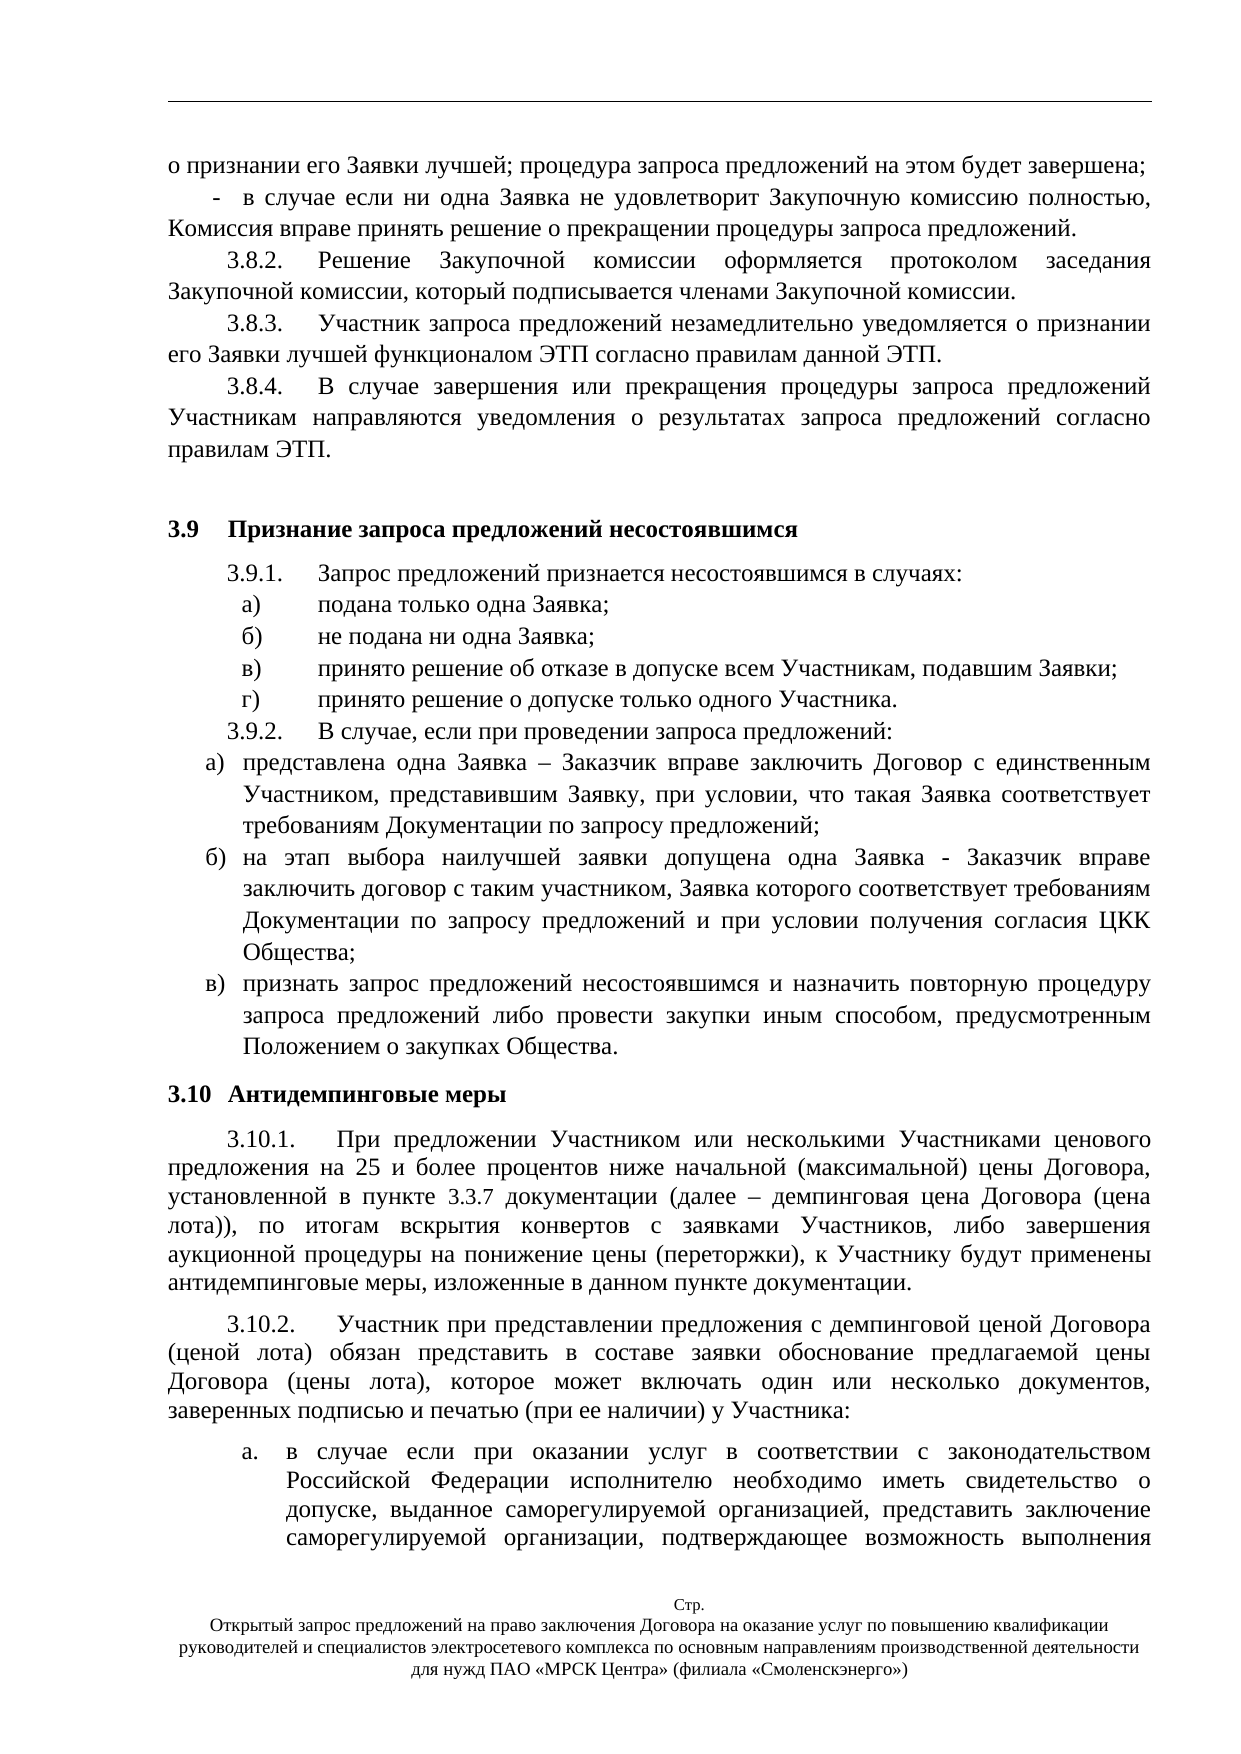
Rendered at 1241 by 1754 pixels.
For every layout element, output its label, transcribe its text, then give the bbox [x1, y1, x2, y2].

list принято решение об отказе в допуске всем Участникам, подавшим Заявки; [168, 653, 1152, 681]
list При предложении Участником или несколькими Участниками ценового предложения на 25 и более процентов ниже начальной (максимальной) цены Договора, установленной в пункте 3.3.7 документации (далее – демпинговая цена Договора (цена лота)), по итогам вскрытия конвертов с заявками Участников, либо завершения аукционной процедуры на понижение цены (переторжки), к Участнику будут применены антидемпинговые меры, изложенные в данном пункте документации. [168, 1124, 1152, 1296]
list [241, 1436, 1152, 1551]
list не подана ни одна Заявка; [168, 621, 1152, 650]
list В случае завершения или прекращения процедуры запроса предложений Участникам направляются уведомления о результатах запроса предложений согласно правилам ЭТП. [168, 371, 1152, 463]
list принято решение о допуске только одного Участника. [168, 684, 1152, 713]
list представлена одна Заявка – Заказчик вправе заключить Договор с единственным Участником, представившим Заявку, при условии, что такая Заявка соответствует требованиям Документации по запросу предложений; [205, 747, 1152, 839]
list признать запрос предложений несостоявшимся и назначить повторную процедуру запроса предложений либо провести закупки иным способом, предусмотренным Положением о закупках Общества. [205, 968, 1152, 1060]
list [168, 150, 1152, 179]
list Запрос предложений признается несостоявшимся в случаях: [168, 558, 1152, 587]
list Участник при представлении предложения с демпинговой ценой Договора (ценой лота) обязан представить в составе заявки обоснование предлагаемой цены Договора (цены лота), которое может включать один или несколько документов, заверенных подписью и печатью (при ее наличии) у Участника: [168, 1309, 1152, 1424]
list В случае, если при проведении запроса предложений: [168, 716, 1152, 744]
list Решение Закупочной комиссии оформляется протоколом заседания Закупочной комиссии, который подписывается членами Закупочной комиссии. [168, 245, 1152, 305]
subtitle Признание запроса предложений несостоявшимся [168, 514, 1152, 543]
list на этап выбора наилучшей заявки допущена одна Заявка - Заказчик вправе заключить договор с таким участником, Заявка которого соответствует требованиям Документации по запросу предложений и при условии получения согласия ЦКК Общества; [205, 842, 1152, 965]
list подана только одна Заявка; [168, 589, 1152, 618]
subtitle Антидемпинговые меры [168, 1079, 1152, 1108]
list в случае если ни одна Заявка не удовлетворит Закупочную комиссию полностью, Комиссия вправе принять решение о прекращении процедуры запроса предложений. [168, 182, 1152, 242]
list Участник запроса предложений незамедлительно уведомляется о признании его Заявки лучшей функционалом ЭТП согласно правилам данной ЭТП. [168, 308, 1152, 368]
